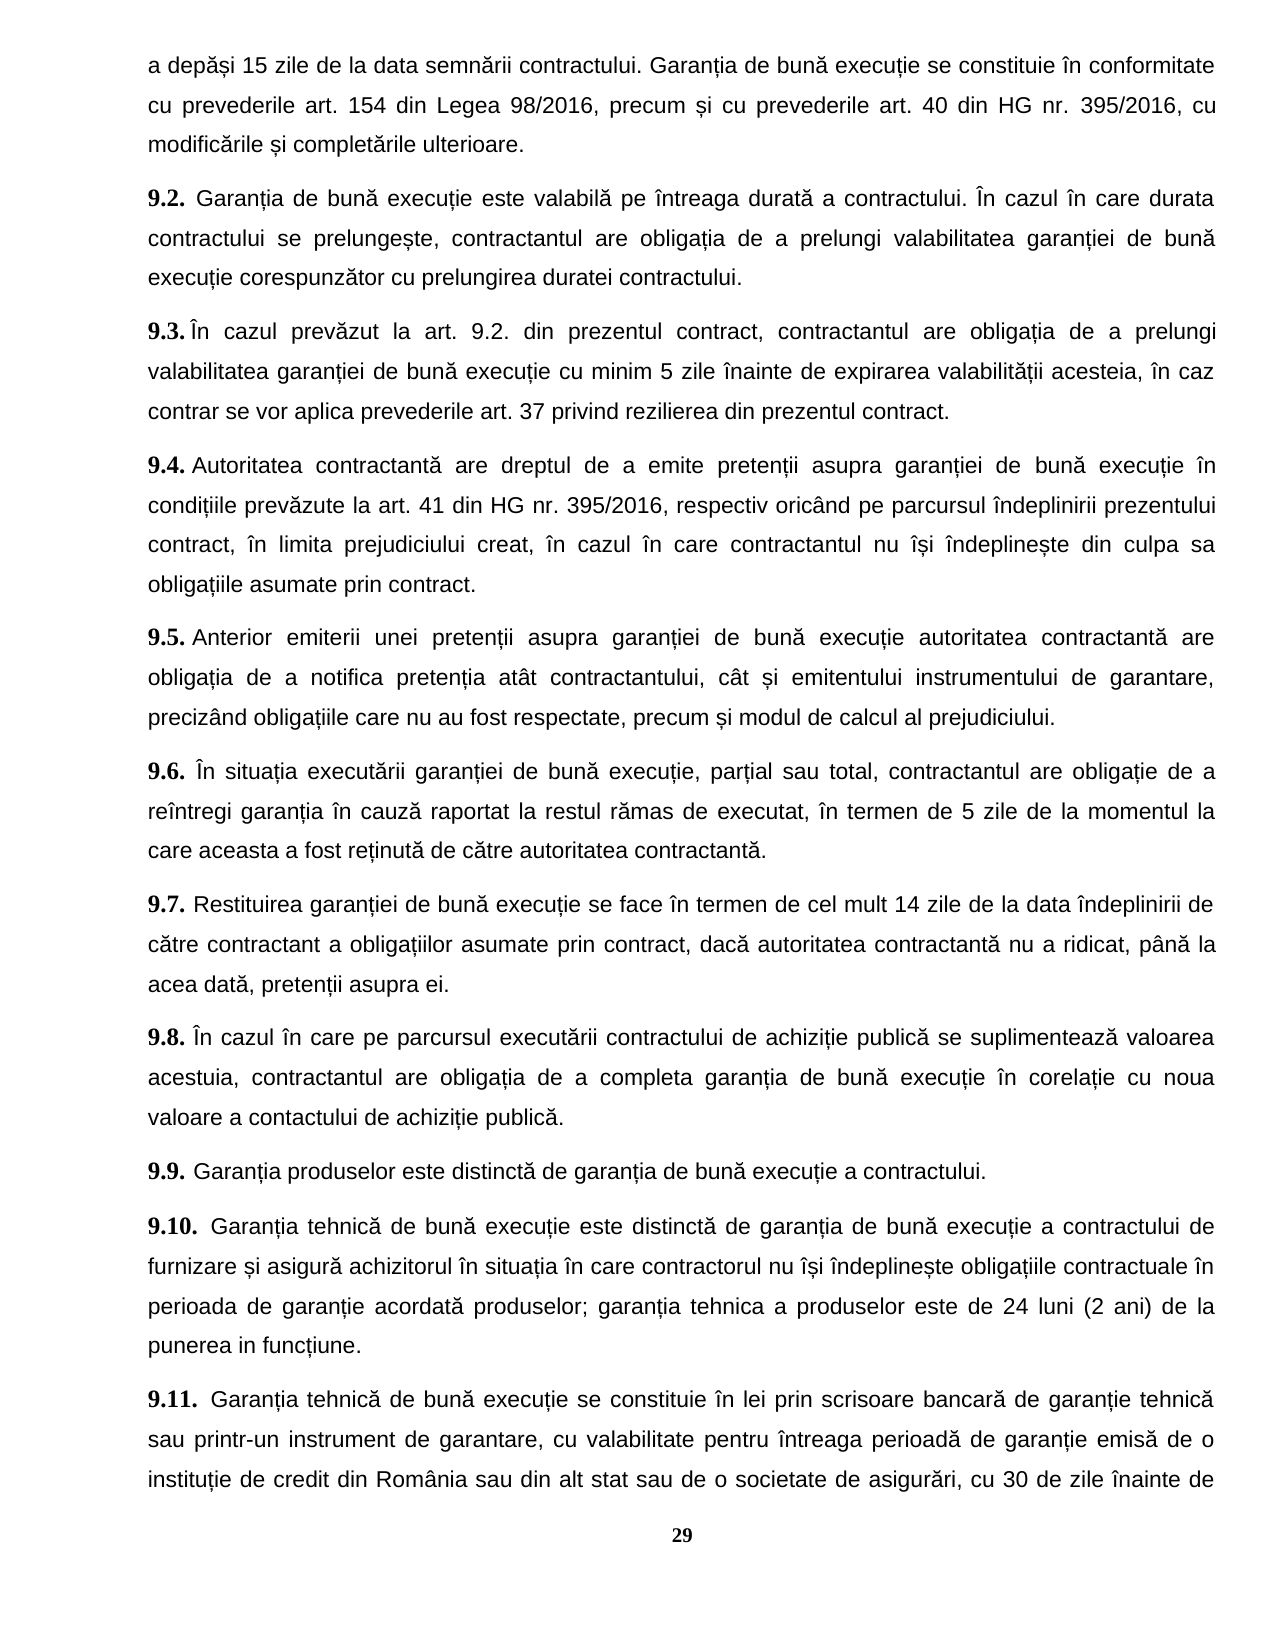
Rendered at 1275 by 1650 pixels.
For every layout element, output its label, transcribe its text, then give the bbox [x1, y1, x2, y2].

list În cazul prevăzut la art. 9.2. din prezentul contract, contractantul are obligația de a prelungi valabilitatea garanției de bună execuție cu minim 5 zile înainte de expirarea valabilității acesteia, în caz contrar se vor aplica prevederile art. 37 privind rezilierea din prezentul contract. [148, 316, 1216, 424]
list Garanția de bună execuție este valabilă pe întreaga durată a contractului. În cazul în care durata contractului se prelungește, contractantul are obligația de a prelungi valabilitatea garanției de bună execuție corespunzător cu prelungirea duratei contractului. [148, 183, 1216, 291]
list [148, 1384, 1216, 1492]
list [148, 52, 1217, 157]
list Autoritatea contractantă are dreptul de a emite pretenții asupra garanției de bună execuție în condițiile prevăzute la art. 41 din HG nr. 395/2016, respectiv oricând pe parcursul îndeplinirii prezentului contract, în limita prejudiciului creat, în cazul în care contractantul nu își îndeplinește din culpa sa obligațiile asumate prin contract. [148, 450, 1216, 597]
list Garanția produselor este distinctă de garanția de bună execuție a contractului. [148, 1156, 1216, 1184]
list În situația executării garanției de bună execuție, parțial sau total, contractantul are obligație de a reîntregi garanția în cauză raportat la restul rămas de executat, în termen de 5 zile de la momentul la care aceasta a fost reținută de către autoritatea contractantă. [148, 756, 1216, 863]
list Anterior emiterii unei pretenții asupra garanției de bună execuție autoritatea contractantă are obligația de a notifica pretenția atât contractantului, cât și emitentului instrumentului de garantare, precizând obligațiile care nu au fost respectate, precum și modul de calcul al prejudiciului. [148, 622, 1216, 730]
list Garanția tehnică de bună execuție este distinctă de garanția de bună execuție a contractului de furnizare și asigură achizitorul în situația în care contractorul nu își îndeplinește obligațiile contractuale în perioada de garanție acordată produselor; garanția tehnica a produselor este de 24 luni (2 ani) de la punerea in funcțiune. [148, 1211, 1216, 1359]
list Restituirea garanției de bună execuție se face în termen de cel mult 14 zile de la data îndeplinirii de către contractant a obligațiilor asumate prin contract, dacă autoritatea contractantă nu a ridicat, până la acea dată, pretenții asupra ei. [148, 889, 1216, 997]
list În cazul în care pe parcursul executării contractului de achiziție publică se suplimentează valoarea acestuia, contractantul are obligația de a completa garanția de bună execuție în corelație cu noua valoare a contactului de achiziție publică. [148, 1022, 1216, 1130]
